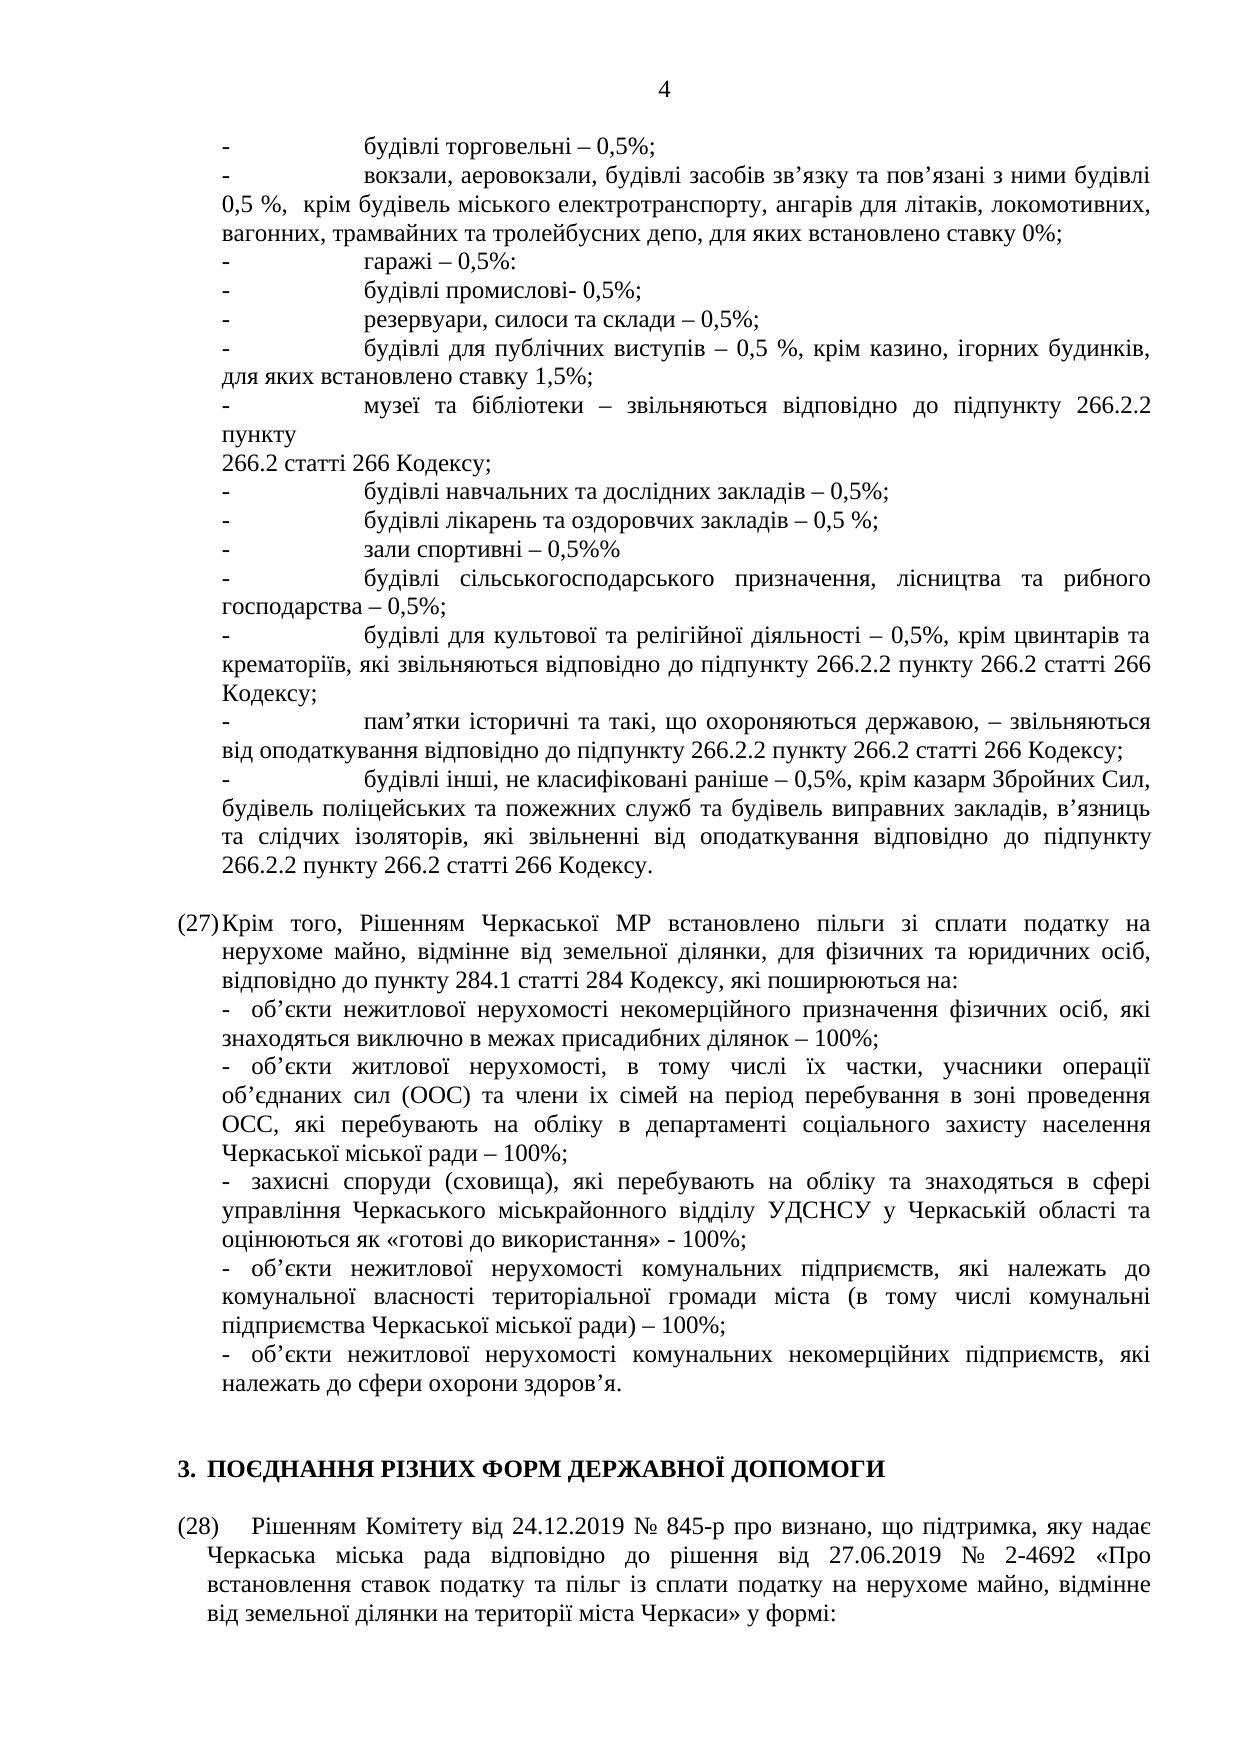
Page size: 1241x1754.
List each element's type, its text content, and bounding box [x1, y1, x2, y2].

list будівлі навчальних та дослідних закладів – 0,5%; [222, 476, 1152, 505]
list пам’ятки історичні та такі, що охороняються державою, – звільняються від оподаткування відповідно до підпункту 266.2.2 пункту 266.2 статті 266 Кодексу; [222, 706, 1152, 764]
list будівлі інші, не класифіковані раніше – 0,5%, крім казарм Збройних Сил, будівель поліцейських та пожежних служб та будівель виправних закладів, в’язниць та слідчих ізоляторів, які звільненні від оподаткування відповідно до підпункту 266.2.2 пункту 266.2 статті 266 Кодексу. [222, 764, 1152, 879]
list музеї та бібліотеки – звільняються відповідно до підпункту 266.2.2 пункту 266.2 статті 266 Кодексу; [222, 390, 1152, 476]
list Крім того, Рішенням Черкаської МР встановлено пільги зі сплати податку на нерухоме майно, відмінне від земельної ділянки, для фізичних та юридичних осіб, відповідно до пункту 284.1 статті 284 Кодексу, які поширюються на: [177, 908, 1152, 994]
list об’єкти нежитлової нерухомості комунальних некомерційних підприємств, які належать до сфери охорони здоров’я. [222, 1339, 1152, 1396]
list об’єкти житлової нерухомості, в тому числі їх частки, учасники операції об’єднаних сил (ООС) та члени іх сімей на період перебування в зоні проведення ОСС, які перебувають на обліку в департаменті соціального захисту населення Черкаської міської ради – 100%; [222, 1051, 1152, 1166]
list будівлі лікарень та оздоровчих закладів – 0,5 %; [222, 505, 1152, 534]
list будівлі для публічних виступів – 0,5 %, крім казино, ігорних будинків, для яких встановлено ставку 1,5%; [222, 333, 1152, 390]
list захисні споруди (сховища), які перебувають на обліку та знаходяться в сфері управління Черкаського міськрайонного відділу УДСНСУ у Черкаській області та оцінюються як «готові до використання» - 100%; [222, 1166, 1152, 1253]
list вокзали, аеровокзали, будівлі засобів зв’язку та пов’язані з ними будівлі 0,5 %, крім будівель міського електротранспорту, ангарів для літаків, локомотивних, вагонних, трамвайних та тролейбусних депо, для яких встановлено ставку 0%; [222, 160, 1152, 246]
list будівлі торговельні – 0,5%; [222, 131, 1152, 160]
list гаражі – 0,5%: [222, 246, 1152, 275]
list ПОЄДНАННЯ РІЗНИХ ФОРМ ДЕРЖАВНОЇ ДОПОМОГИ [177, 1454, 1152, 1483]
list резервуари, силоси та склади – 0,5%; [222, 304, 1152, 333]
list Рішенням Комітету від 24.12.2019 № 845-р про визнано, що підтримка, яку надає Черкаська міська рада відповідно до рішення від 27.06.2019 № 2-4692 «Про встановлення ставок податку та пільг із сплати податку на нерухоме майно, відмінне від земельної ділянки на території міста Черкаси» у формі: [177, 1511, 1152, 1626]
list будівлі сільськогосподарського призначення, лісництва та рибного господарства – 0,5%; [222, 563, 1152, 620]
list зали спортивні – 0,5%% [222, 534, 1152, 563]
list об’єкти нежитлової нерухомості комунальних підприємств, які належать до комунальної власності територіальної громади міста (в тому числі комунальні підприємства Черкаської міської ради) – 100%; [222, 1253, 1152, 1339]
list будівлі для культової та релігійної діяльності – 0,5%, крім цвинтарів та крематоріїв, які звільняються відповідно до підпункту 266.2.2 пункту 266.2 статті 266 Кодексу; [222, 620, 1152, 706]
list будівлі промислові- 0,5%; [222, 275, 1152, 304]
list об’єкти нежитлової нерухомості некомерційного призначення фізичних осіб, які знаходяться виключно в межах присадибних ділянок – 100%; [222, 994, 1152, 1051]
